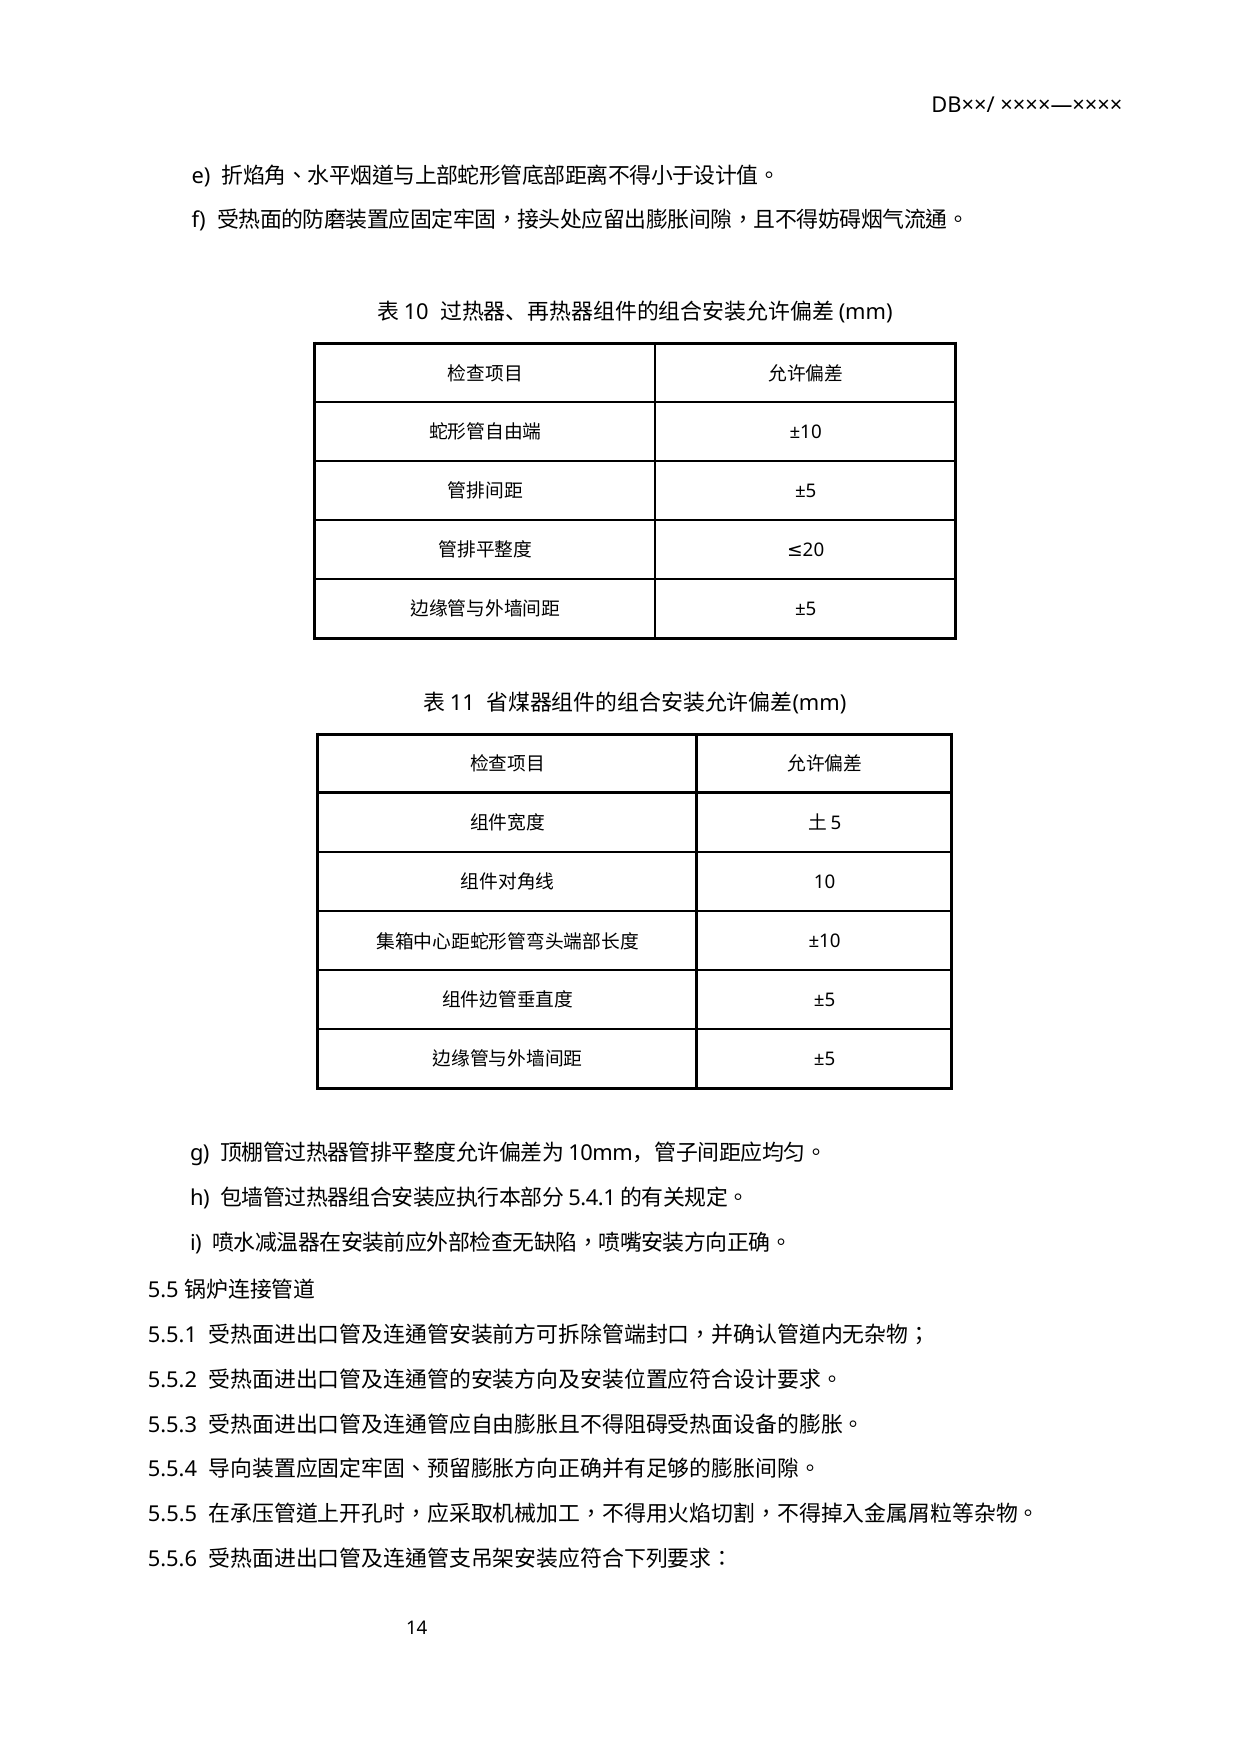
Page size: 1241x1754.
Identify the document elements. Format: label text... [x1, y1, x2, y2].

table_cell 组件边管垂直度 [319, 971, 695, 1028]
text h) 包墙管过热器组合安装应执行本部分5.4.1的有关规定。 [148, 1182, 1122, 1212]
table_cell 土5 [698, 794, 950, 851]
table_cell 管排平整度 [316, 521, 654, 578]
text 表11 省煤器组件的组合安装允许偏差(mm) [148, 685, 1122, 717]
table_cell ±5 [698, 1030, 950, 1087]
text 5.5.3 受热面进出口管及连通管应自由膨胀且不得阻碍受热面设备的膨胀。 [148, 1408, 1122, 1438]
text g) 顶棚管过热器管排平整度允许偏差为10mm，管子间距应均匀。 [148, 1134, 1122, 1166]
text 5.5.6 受热面进出口管及连通管支吊架安装应符合下列要求： [148, 1543, 1122, 1572]
table_cell 组件宽度 [319, 794, 695, 851]
text i) 喷水减温器在安装前应外部检查无缺陷，喷嘴安装方向正确。 [148, 1227, 1122, 1257]
table_cell 边缘管与外墙间距 [316, 580, 654, 637]
table_cell ±5 [656, 462, 954, 519]
text 5.5.2 受热面进出口管及连通管的安装方向及安装位置应符合设计要求。 [148, 1364, 1122, 1394]
table_cell ≤20 [656, 521, 954, 578]
table_cell 10 [698, 853, 950, 909]
table_header 允许偏差 [656, 345, 954, 401]
text 表10 过热器、再热器组件的组合安装允许偏差 (mm) [148, 294, 1122, 326]
text 5.5.5 在承压管道上开孔时，应采取机械加工，不得用火焰切割，不得掉入金属屑粒等杂物。 [148, 1498, 1122, 1528]
table_cell 管排间距 [316, 462, 654, 519]
table_header 检查项目 [319, 736, 695, 791]
table_header 允许偏差 [698, 736, 950, 791]
table_cell 组件对角线 [319, 853, 695, 909]
subtitle 5.5 锅炉连接管道 [148, 1272, 1122, 1303]
table_cell ±5 [656, 580, 954, 637]
text 5.5.4 导向装置应固定牢固、预留膨胀方向正确并有足够的膨胀间隙。 [148, 1453, 1122, 1483]
table_cell ±5 [698, 971, 950, 1028]
text e) 折焰角、水平烟道与上部蛇形管底部距离不得小于设计值。 [148, 160, 1122, 189]
table_cell 边缘管与外墙间距 [319, 1030, 695, 1087]
text 5.5.1 受热面进出口管及连通管安装前方可拆除管端封口，并确认管道内无杂物； [148, 1319, 1122, 1349]
text f) 受热面的防磨装置应固定牢固，接头处应留出膨胀间隙，且不得妨碍烟气流通。 [148, 204, 1122, 234]
table_cell 蛇形管自由端 [316, 403, 654, 460]
table_cell 集箱中心距蛇形管弯头端部长度 [319, 912, 695, 969]
table_header 检查项目 [316, 345, 654, 401]
table_cell ±10 [698, 912, 950, 969]
table_cell ±10 [656, 403, 954, 460]
